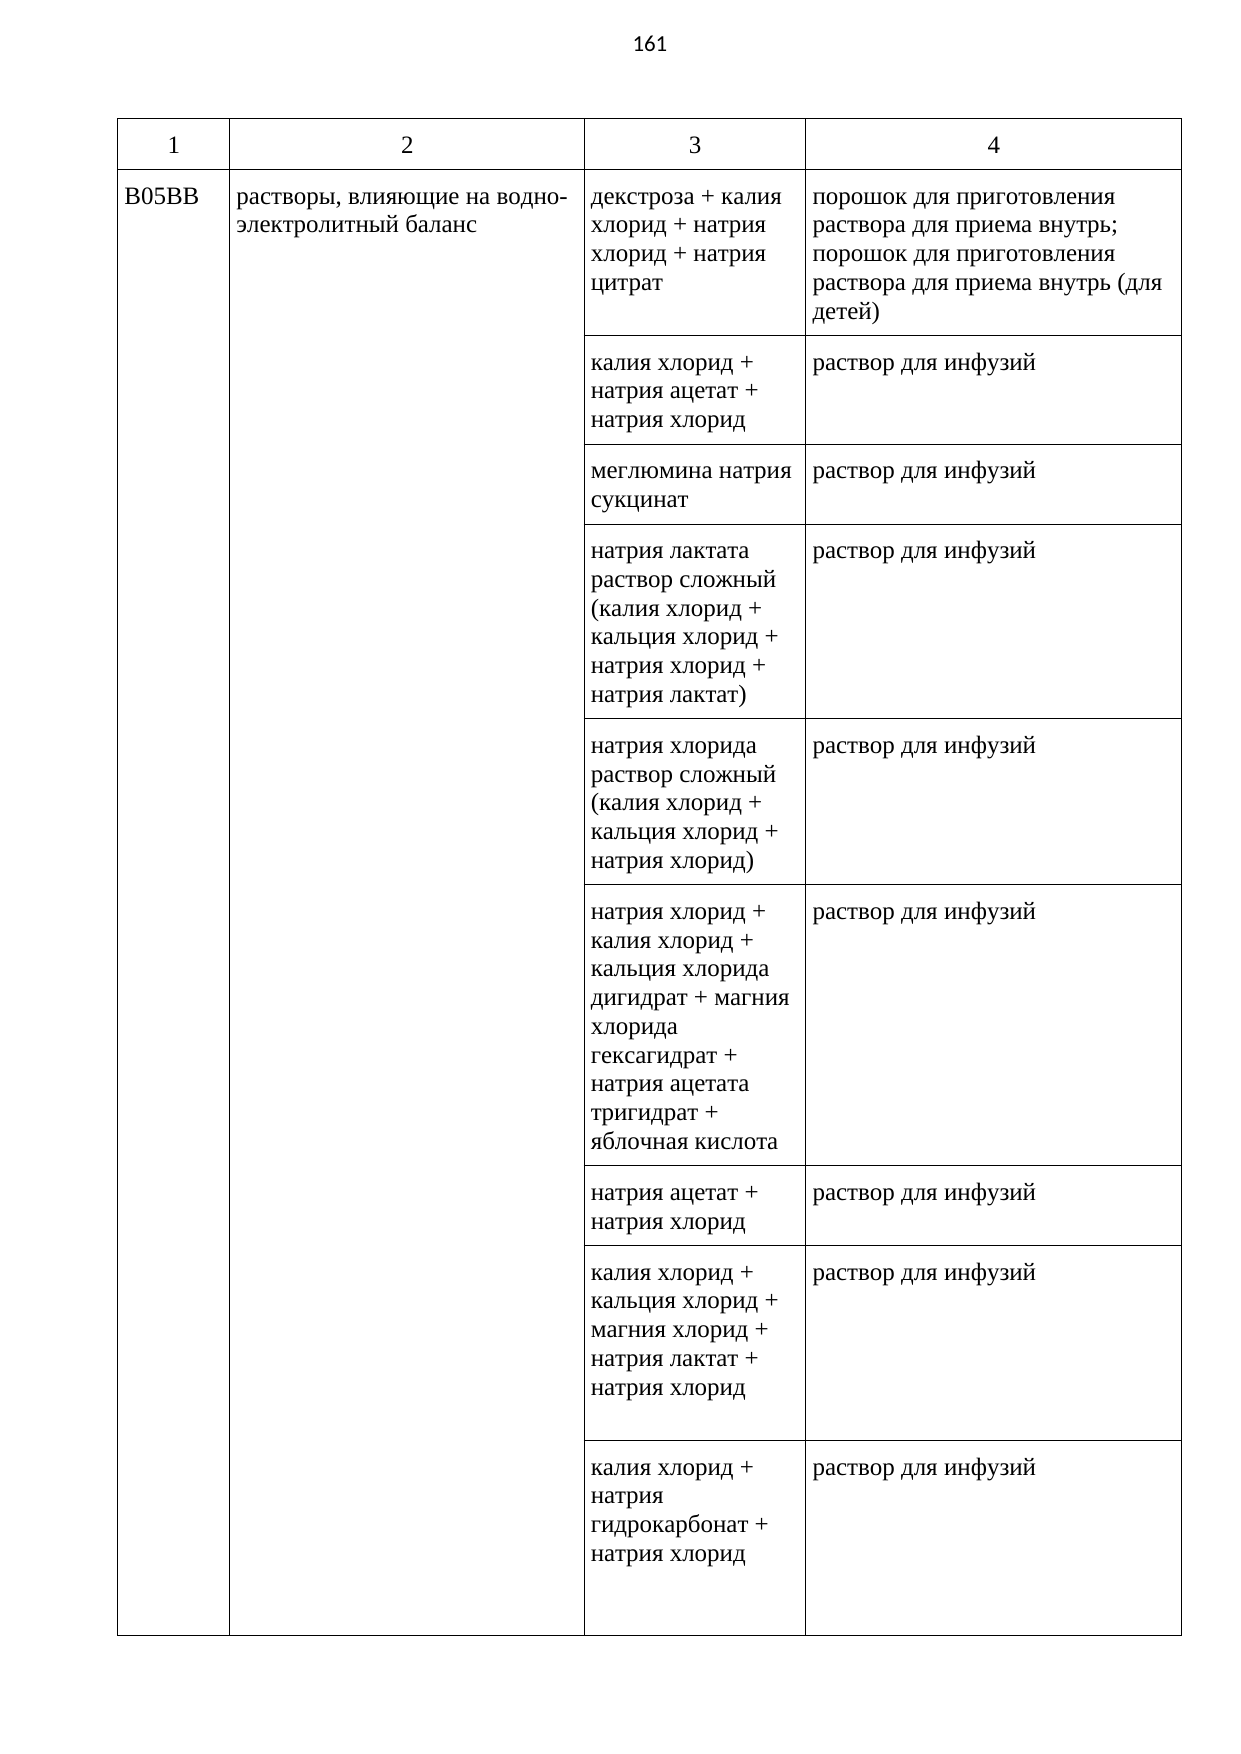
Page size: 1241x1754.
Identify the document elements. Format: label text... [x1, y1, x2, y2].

table_cell раствор для инфузий [806, 445, 1181, 523]
table_cell растворы, влияющие на водно-электролитный баланс [230, 170, 584, 1635]
table_cell раствор для инфузий [806, 885, 1181, 1165]
table_cell B05BB [118, 170, 229, 1635]
table_cell калия хлорид + кальция хлорид + магния хлорид + натрия лактат + натрия хлорид [585, 1246, 805, 1440]
table_cell натрия хлорида раствор сложный (калия хлорид + кальция хлорид + натрия хлорид) [585, 719, 805, 884]
table_cell натрия ацетат + натрия хлорид [585, 1166, 805, 1245]
table_cell декстроза + калия хлорид + натрия хлорид + натрия цитрат [585, 170, 805, 335]
table_cell калия хлорид + натрия ацетат + натрия хлорид [585, 336, 805, 444]
table_cell раствор для инфузий [806, 336, 1181, 444]
table_cell раствор для инфузий [806, 1441, 1181, 1635]
table_cell раствор для инфузий [806, 1166, 1181, 1245]
table_cell 4 [806, 119, 1181, 169]
table_cell раствор для инфузий [806, 525, 1181, 718]
table_cell порошок для приготовления раствора для приема внутрь; порошок для приготовления раствора для приема внутрь (для детей) [806, 170, 1181, 335]
table_cell раствор для инфузий [806, 719, 1181, 884]
table_cell 1 [118, 119, 229, 169]
table_cell раствор для инфузий [806, 1246, 1181, 1440]
table_cell 2 [230, 119, 584, 169]
table_cell натрия хлорид + калия хлорид + кальция хлорида дигидрат + магния хлорида гексагидрат + натрия ацетата тригидрат + яблочная кислота [585, 885, 805, 1165]
table_cell меглюмина натрия сукцинат [585, 445, 805, 523]
table_cell калия хлорид + натрия гидрокарбонат + натрия хлорид [585, 1441, 805, 1635]
table_cell натрия лактата раствор сложный (калия хлорид + кальция хлорид + натрия хлорид + натрия лактат) [585, 525, 805, 718]
table_cell 3 [585, 119, 805, 169]
